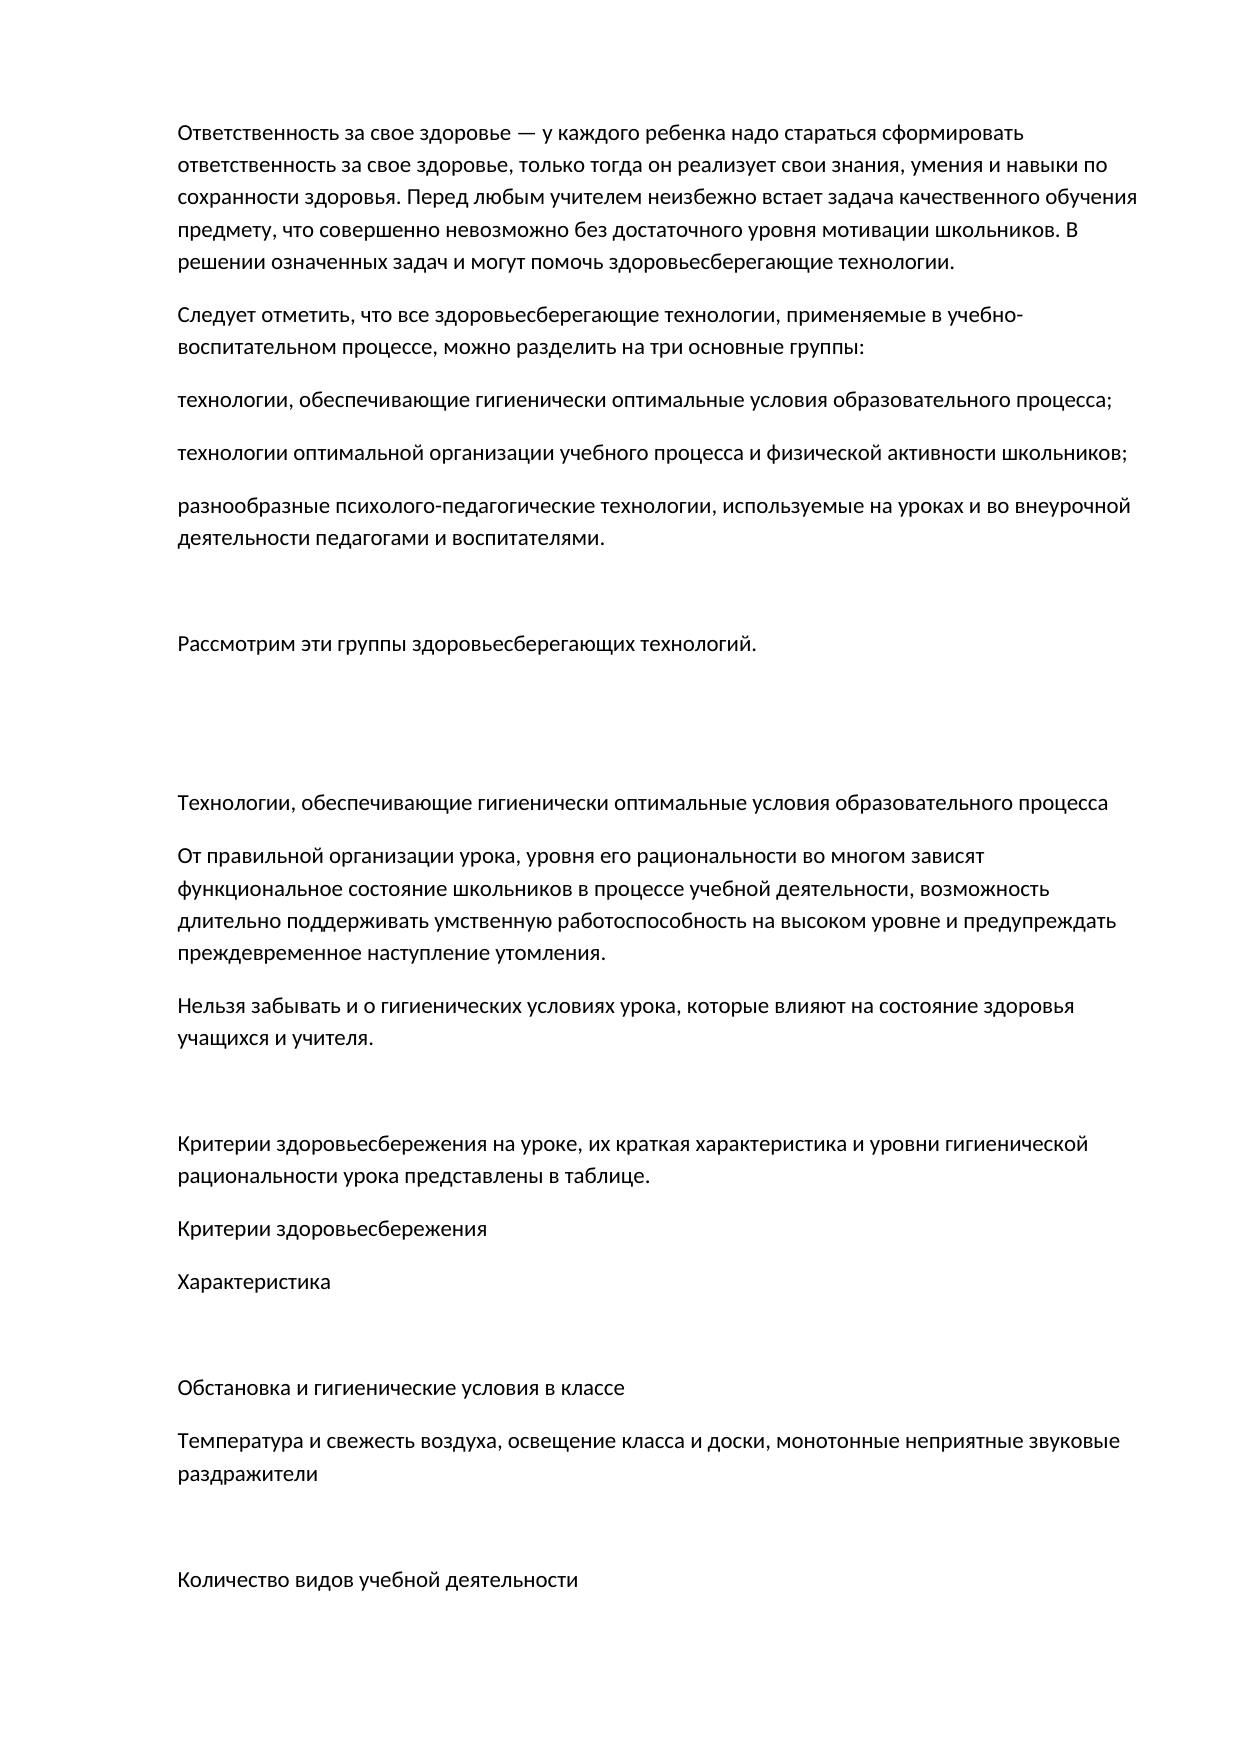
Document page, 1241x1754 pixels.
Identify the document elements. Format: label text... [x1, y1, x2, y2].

text Обстановка и гигиенические условия в классе [177, 1373, 1152, 1402]
text Характеристика [177, 1267, 1152, 1296]
text Следует отметить, что все здоровьесберегающие технологии, применяемые в учебно-воспитательном процессе, можно разделить на три основные группы: [177, 300, 1152, 360]
text Критерии здоровьесбережения на уроке, их краткая характеристика и уровни гигиенической рациональности урока представлены в таблице. [177, 1129, 1152, 1189]
text Рассмотрим эти группы здоровьесберегающих технологий. [177, 629, 1152, 657]
text Температура и свежесть воздуха, освещение класса и доски, монотонные неприятные звуковые раздражители [177, 1427, 1152, 1487]
text Количество видов учебной деятельности [177, 1565, 1152, 1593]
text технологии, обеспечивающие гигиенически оптимальные условия образовательного процесса; [177, 385, 1152, 413]
text Ответственность за свое здоровье — у каждого ребенка надо стараться сформировать ответственность за свое здоровье, только тогда он реализует свои знания, умения и навыки по сохранности здоровья. Перед любым учителем неизбежно встает задача качественного обучения предмету, что совершенно невозможно без достаточного уровня мотивации школьников. В решении означенных задач и могут помочь здоровьесберегающие технологии. [177, 118, 1152, 275]
text разнообразные психолого-педагогические технологии, используемые на уроках и во внеурочной деятельности педагогами и воспитателями. [177, 491, 1152, 551]
text Критерии здоровьесбережения [177, 1214, 1152, 1242]
text технологии оптимальной организации учебного процесса и физической активности школьников; [177, 438, 1152, 466]
text Нельзя забывать и о гигиенических условиях урока, которые влияют на состояние здоровья учащихся и учителя. [177, 991, 1152, 1051]
text Технологии, обеспечивающие гигиенически оптимальные условия образовательного процесса [177, 788, 1152, 816]
text От правильной организации урока, уровня его рациональности во многом зависят функциональное состояние школьников в процессе учебной деятельности, возможность длительно поддерживать умственную работоспособность на высоком уровне и предупреждать преждевременное наступление утомления. [177, 841, 1152, 966]
